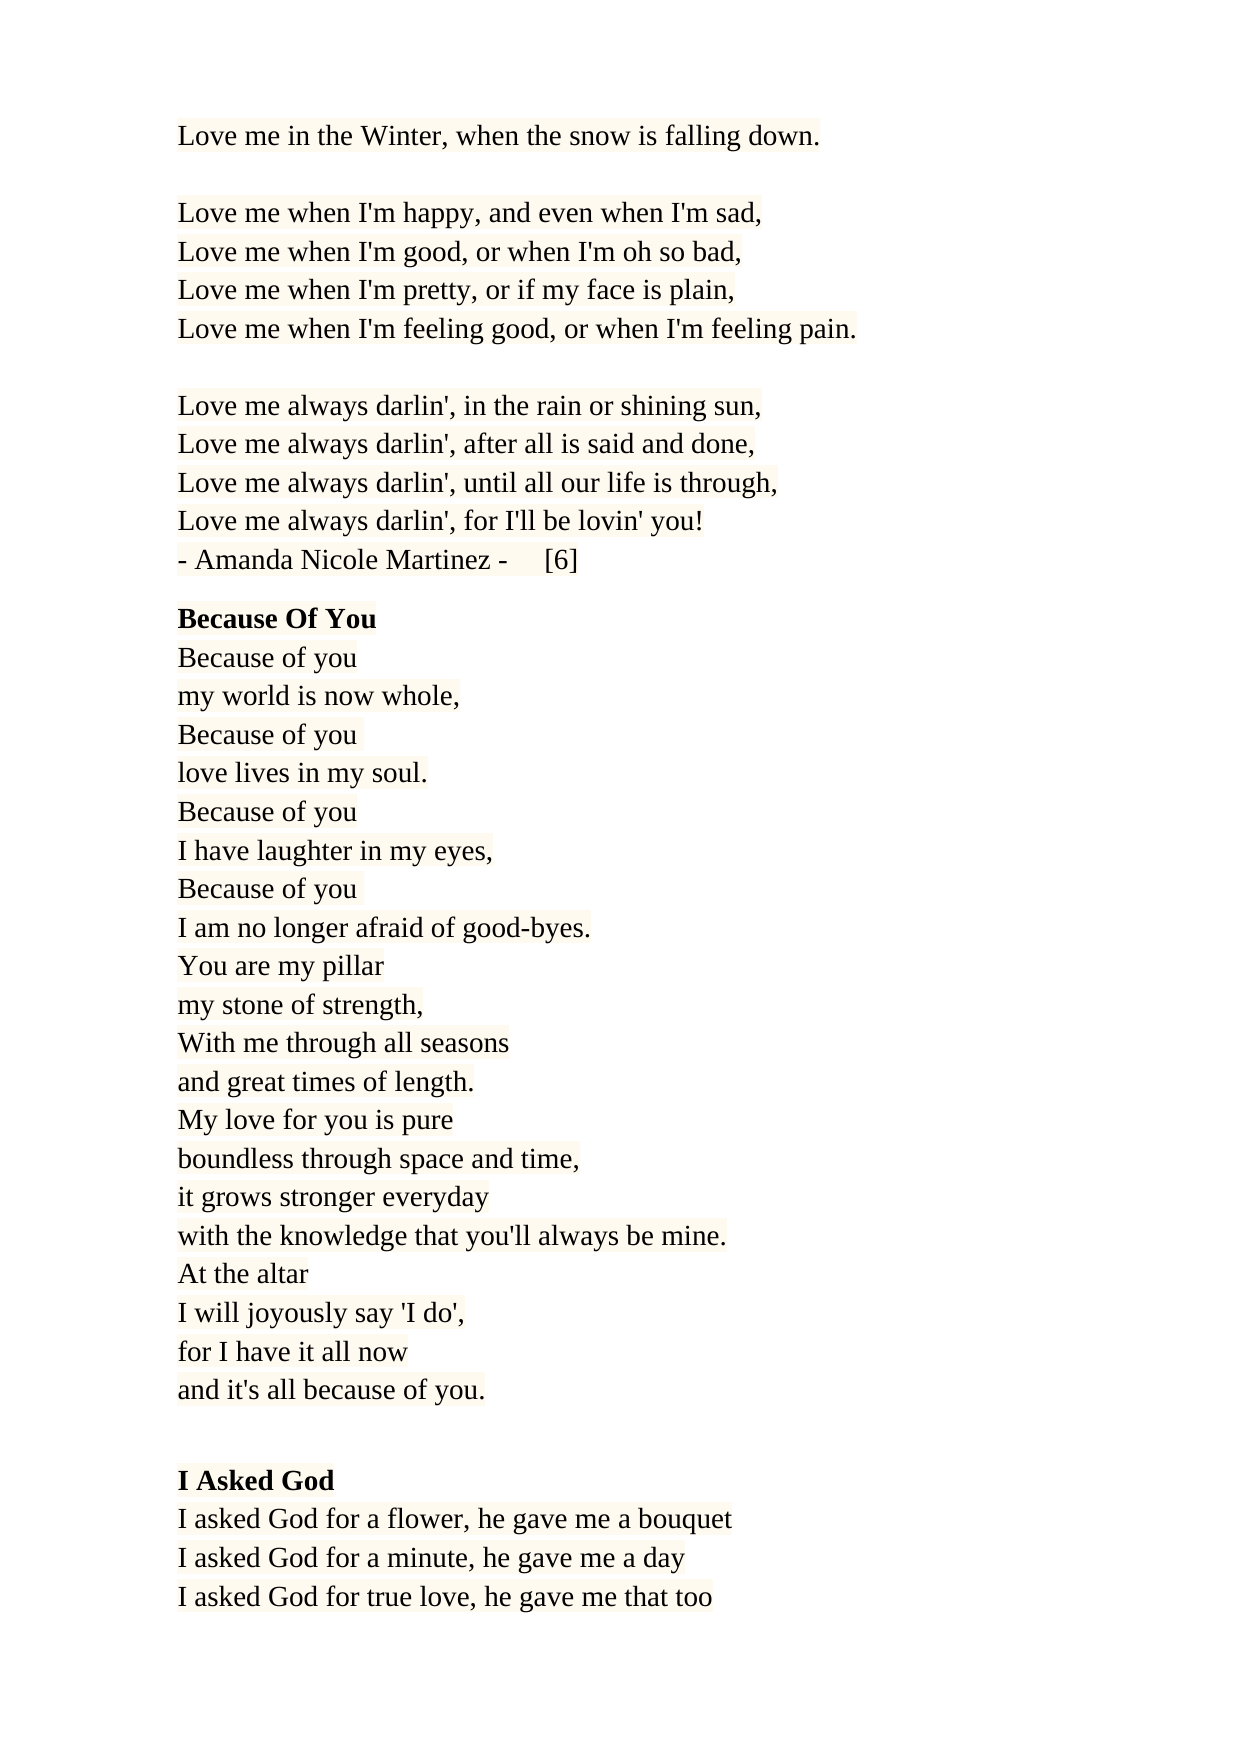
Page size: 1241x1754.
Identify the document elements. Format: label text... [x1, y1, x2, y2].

text Because Of You Because of you my world is now whole, Because of you love lives in my soul. Because of you I have laughter in my eyes, Because of you I am no longer afraid of good-byes. You are my pillar my stone of strength, With me through all seasons and great times of length. My love for you is pure boundless through space and time, it grows stronger everyday with the knowledge that you'll always be mine. At the altar I will joyously say 'I do', for I have it all now and it's all because of you. [177, 601, 1152, 1438]
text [177, 118, 1152, 576]
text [177, 1463, 1152, 1612]
